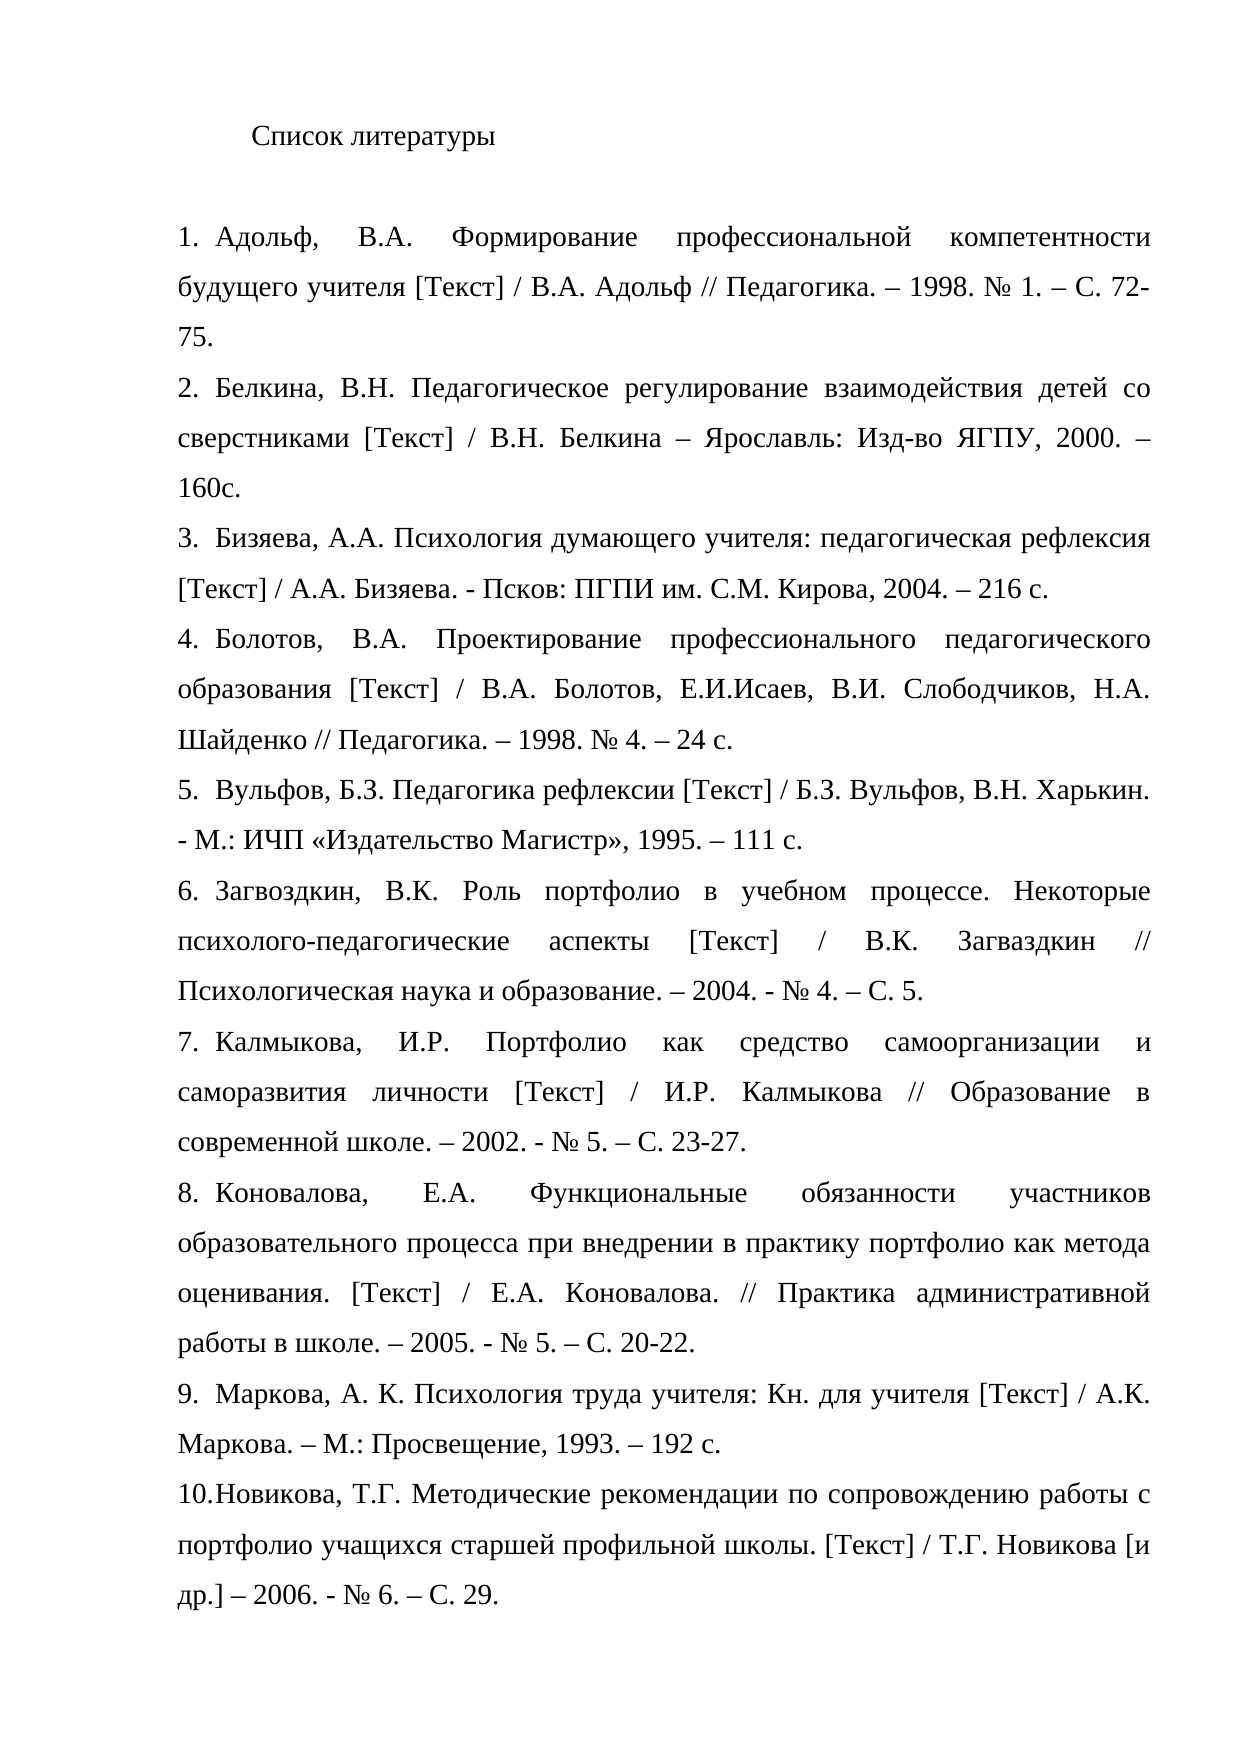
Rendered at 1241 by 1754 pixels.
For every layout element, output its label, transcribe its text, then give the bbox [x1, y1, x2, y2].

list Вульфов, Б.З. Педагогика рефлексии [Текст] / Б.З. Вульфов, В.Н. Харькин. - М.: ИЧП «Издательство Магистр», 1995. – 111 с. [177, 772, 1152, 856]
list Адольф, В.А. Формирование профессиональной компетентности будущего учителя [Текст] / В.А. Адольф // Педагогика. – 1998. № 1. – С. 72-75. [177, 219, 1152, 353]
list Новикова, Т.Г. Методические рекомендации по сопровождению работы с портфолио учащихся старшей профильной школы. [Текст] / Т.Г. Новикова [и др.] – 2006. - № 6. – С. 29. [177, 1477, 1152, 1611]
list Калмыкова, И.Р. Портфолио как средство самоорганизации и саморазвития личности [Текст] / И.Р. Калмыкова // Образование в современной школе. – 2002. - № 5. – С. 23-27. [177, 1024, 1152, 1158]
list Белкина, В.Н. Педагогическое регулирование взаимодействия детей со сверстниками [Текст] / В.Н. Белкина – Ярославль: Изд-во ЯГПУ, 2000. – 160с. [177, 370, 1152, 504]
list Коновалова, Е.А. Функциональные обязанности участников образовательного процесса при внедрении в практику портфолио как метода оценивания. [Текст] / Е.А. Коновалова. // Практика административной работы в школе. – 2005. - № 5. – С. 20-22. [177, 1175, 1152, 1359]
list Маркова, А. К. Психология труда учителя: Кн. для учителя [Текст] / А.К. Маркова. – М.: Просвещение, 1993. – 192 с. [177, 1376, 1152, 1460]
list Загвоздкин, В.К. Роль портфолио в учебном процессе. Некоторые психолого-педагогические аспекты [Текст] / В.К. Загваздкин // Психологическая наука и образование. – 2004. - № 4. – С. 5. [177, 873, 1152, 1007]
text Список литературы [177, 118, 1152, 152]
list Бизяева, А.А. Психология думающего учителя: педагогическая рефлексия [Текст] / А.А. Бизяева. - Псков: ПГПИ им. С.М. Кирова, 2004. – 216 с. [177, 521, 1152, 604]
list Болотов, В.А. Проектирование профессионального педагогического образования [Текст] / В.А. Болотов, Е.И.Исаев, В.И. Слободчиков, Н.А. Шайденко // Педагогика. – 1998. № 4. – 24 с. [177, 621, 1152, 755]
